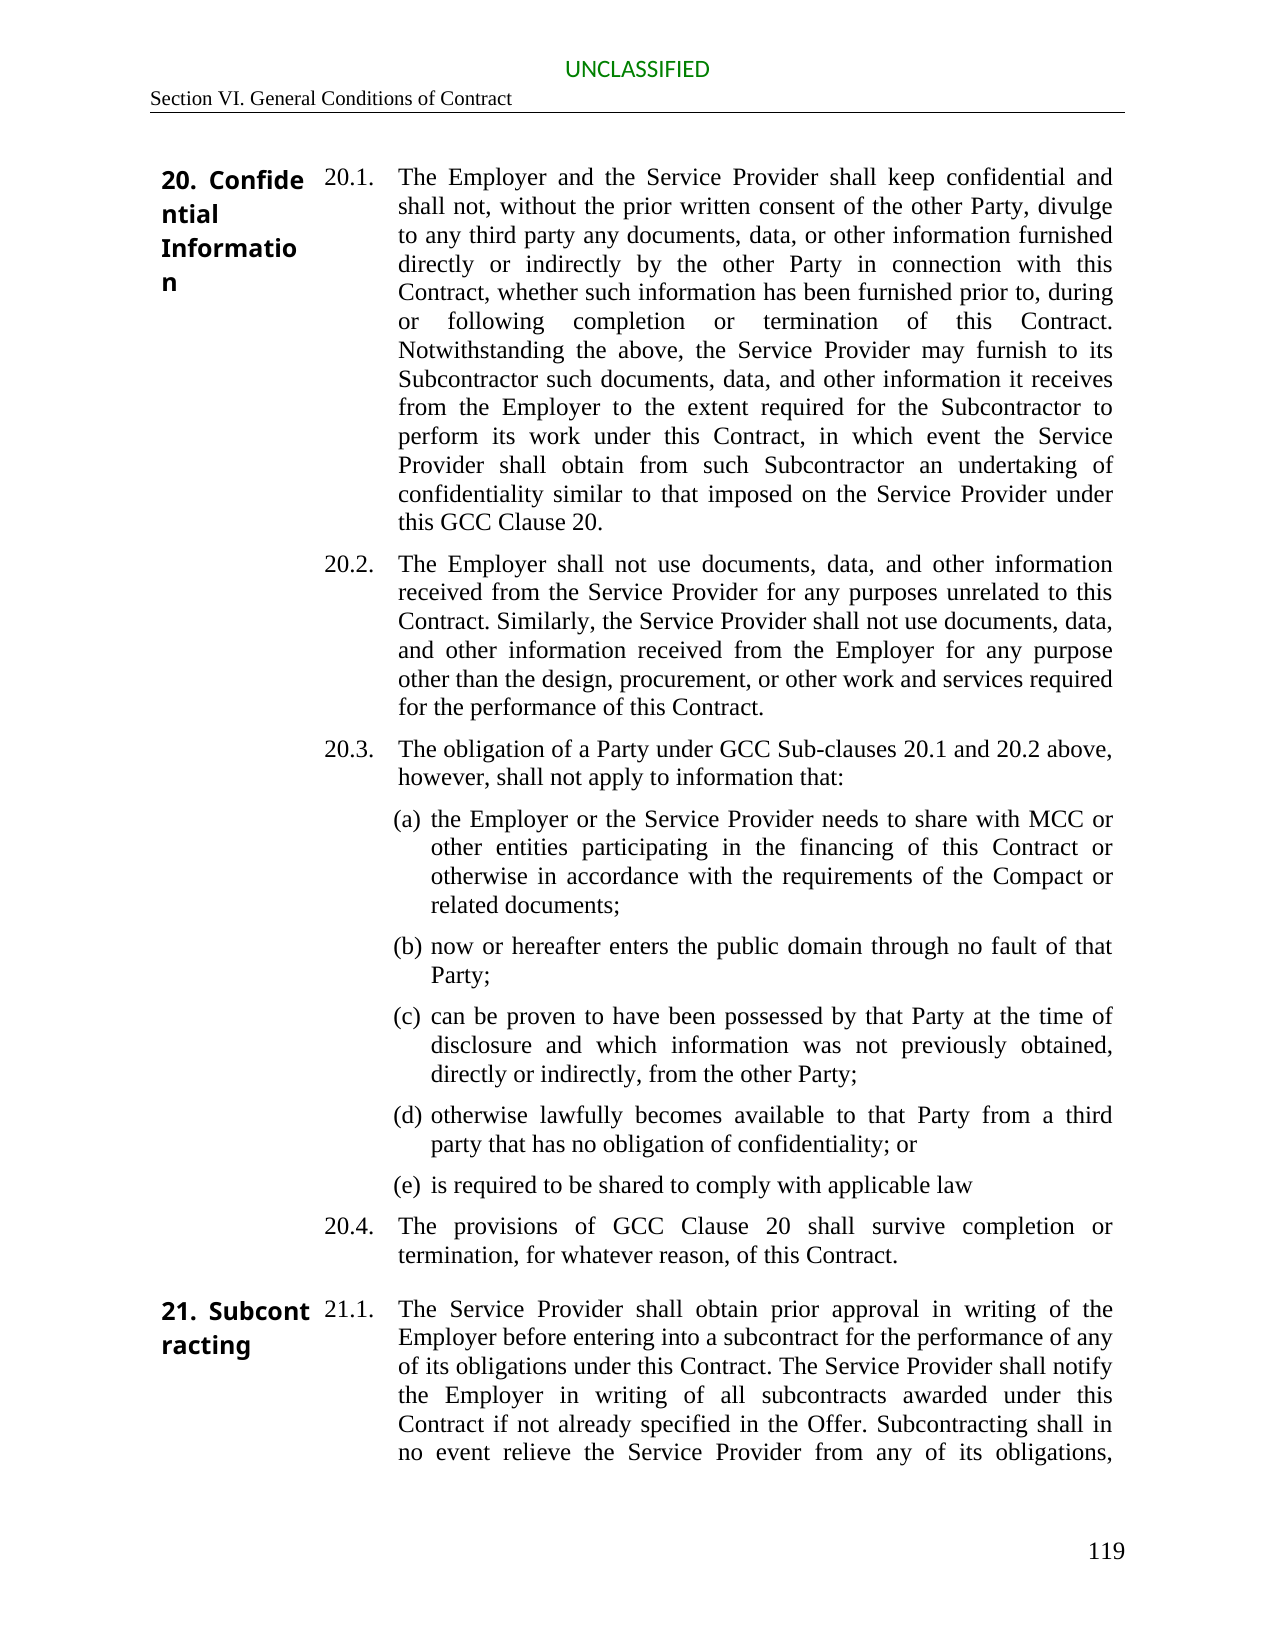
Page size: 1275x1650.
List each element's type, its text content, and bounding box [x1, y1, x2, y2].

table_cell The Employer and the Service Provider shall keep confidential and shall not, without the prior written consent of the other Party, divulge to any third party any documents, data, or other information furnished directly or indirectly by the other Party in connection with this Contract, whether such information has been furnished prior to, during or following completion or termination of this Contract. Notwithstanding the above, the Service Provider may furnish to its Subcontractor such documents, data, and other information it receives from the Employer to the extent required for the Subcontractor to perform its work under this Contract, in which event the Service Provider shall obtain from such Subcontractor an undertaking of confidentiality similar to that imposed on the Service Provider under this GCC Clause 20. The Employer shall not use documents, data, and other information received from the Service Provider for any purposes unrelated to this Contract. Similarly, the Service Provider shall not use documents, data, and other information received from the Employer for any purpose other than the design, procurement, or other work and services required for the performance of this Contract. The obligation of a Party under GCC Sub-clauses 20.1 and 20.2 above, however, shall not apply to information that: the Employer or the Service Provider needs to share with MCC or other entities participating in the financing of this Contract or otherwise in accordance with the requirements of the Compact or related documents; now or hereafter enters the public domain through no fault of that Party; can be proven to have been possessed by that Party at the time of disclosure and which information was not previously obtained, directly or indirectly, from the other Party; otherwise lawfully becomes available to that Party from a third party that has no obligation of confidentiality; or is required to be shared to comply with applicable law The provisions of GCC Clause 20 shall survive completion or termination, for whatever reason, of this Contract. [324, 150, 1125, 1281]
table_cell Subcontracting [150, 1281, 323, 1466]
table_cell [324, 1281, 1125, 1466]
table_cell Confidential Information [150, 150, 323, 1281]
